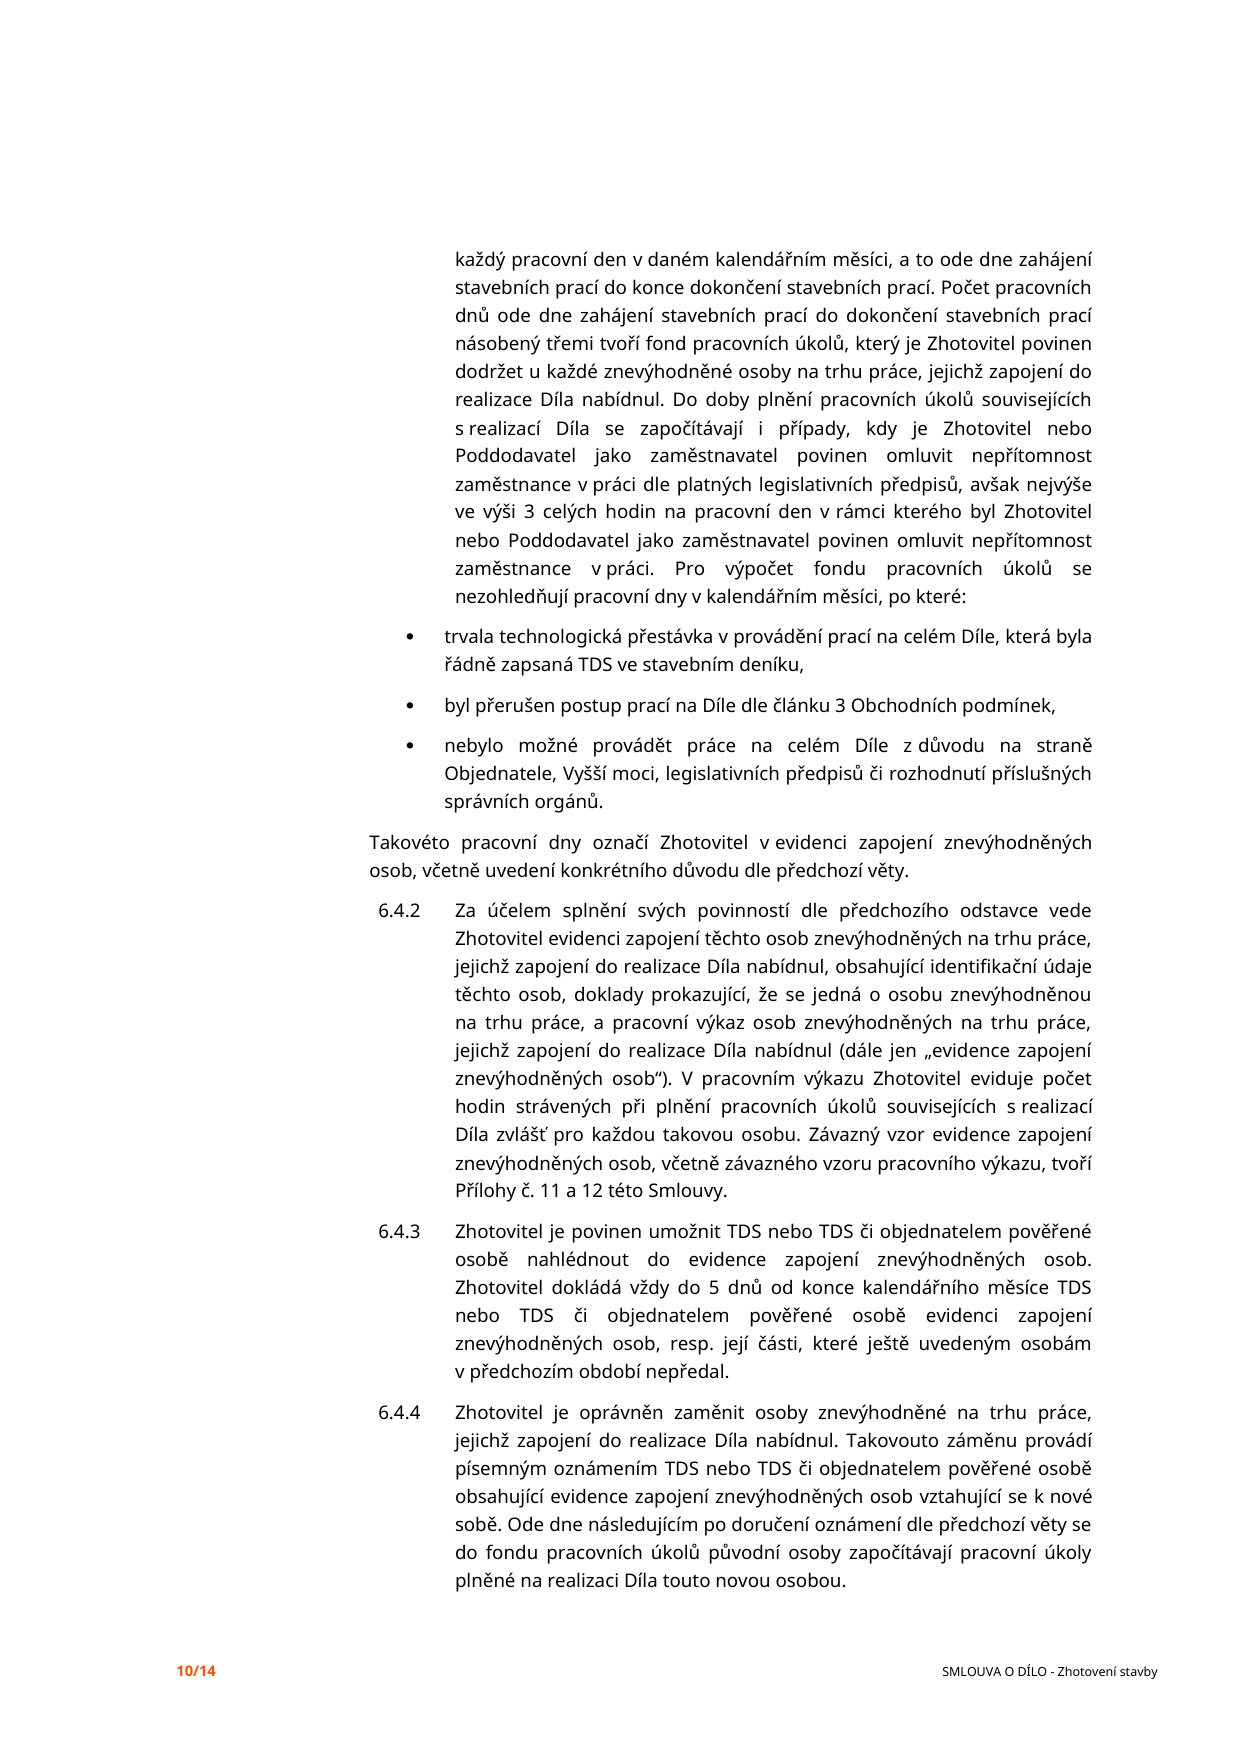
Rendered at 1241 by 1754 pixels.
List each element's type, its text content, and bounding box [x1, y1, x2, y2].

list trvala technologická přestávka v provádění prací na celém Díle, která byla řádně zapsaná TDS ve stavebním deníku, [407, 623, 1093, 677]
text Za účelem splnění svých povinností dle předchozího odstavce vede Zhotovitel evidenci zapojení těchto osob znevýhodněných na trhu práce, jejichž zapojení do realizace Díla nabídnul, obsahující identifikační údaje těchto osob, doklady prokazující, že se jedná o osobu znevýhodněnou na trhu práce, a pracovní výkaz osob znevýhodněných na trhu práce, jejichž zapojení do realizace Díla nabídnul (dále jen „evidence zapojení znevýhodněných osob“). V pracovním výkazu Zhotovitel eviduje počet hodin strávených při plnění pracovních úkolů souvisejících s realizací Díla zvlášť pro každou takovou osobu. Závazný vzor evidence zapojení znevýhodněných osob, včetně závazného vzoru pracovního výkazu, tvoří Přílohy č. 11 a 12 této Smlouvy. [378, 898, 1093, 1203]
list nebylo možné provádět práce na celém Díle z důvodu na straně Objednatele, Vyšší moci, legislativních předpisů či rozhodnutí příslušných správních orgánů. [407, 732, 1093, 814]
text Zhotovitel je oprávněn zaměnit osoby znevýhodněné na trhu práce, jejichž zapojení do realizace Díla nabídnul. Takovouto záměnu provádí písemným oznámením TDS nebo TDS či objednatelem pověřené osobě obsahující evidence zapojení znevýhodněných osob vztahující se k nové sobě. Ode dne následujícím po doručení oznámení dle předchozí věty se do fondu pracovních úkolů původní osoby započítávají pracovní úkoly plněné na realizaci Díla touto novou osobou. [378, 1399, 1093, 1593]
text Zhotovitel je povinen umožnit TDS nebo TDS či objednatelem pověřené osobě nahlédnout do evidence zapojení znevýhodněných osob. Zhotovitel dokládá vždy do 5 dnů od konce kalendářního měsíce TDS nebo TDS či objednatelem pověřené osobě evidenci zapojení znevýhodněných osob, resp. její části, které ještě uvedeným osobám v předchozím období nepředal. [378, 1218, 1093, 1384]
list byl přerušen postup prací na Díle dle článku 3 Obchodních podmínek, [407, 692, 1093, 717]
list Takovéto pracovní dny označí Zhotovitel v evidenci zapojení znevýhodněných osob, včetně uvedení konkrétního důvodu dle předchozí věty. [369, 829, 1093, 883]
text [378, 247, 1093, 608]
